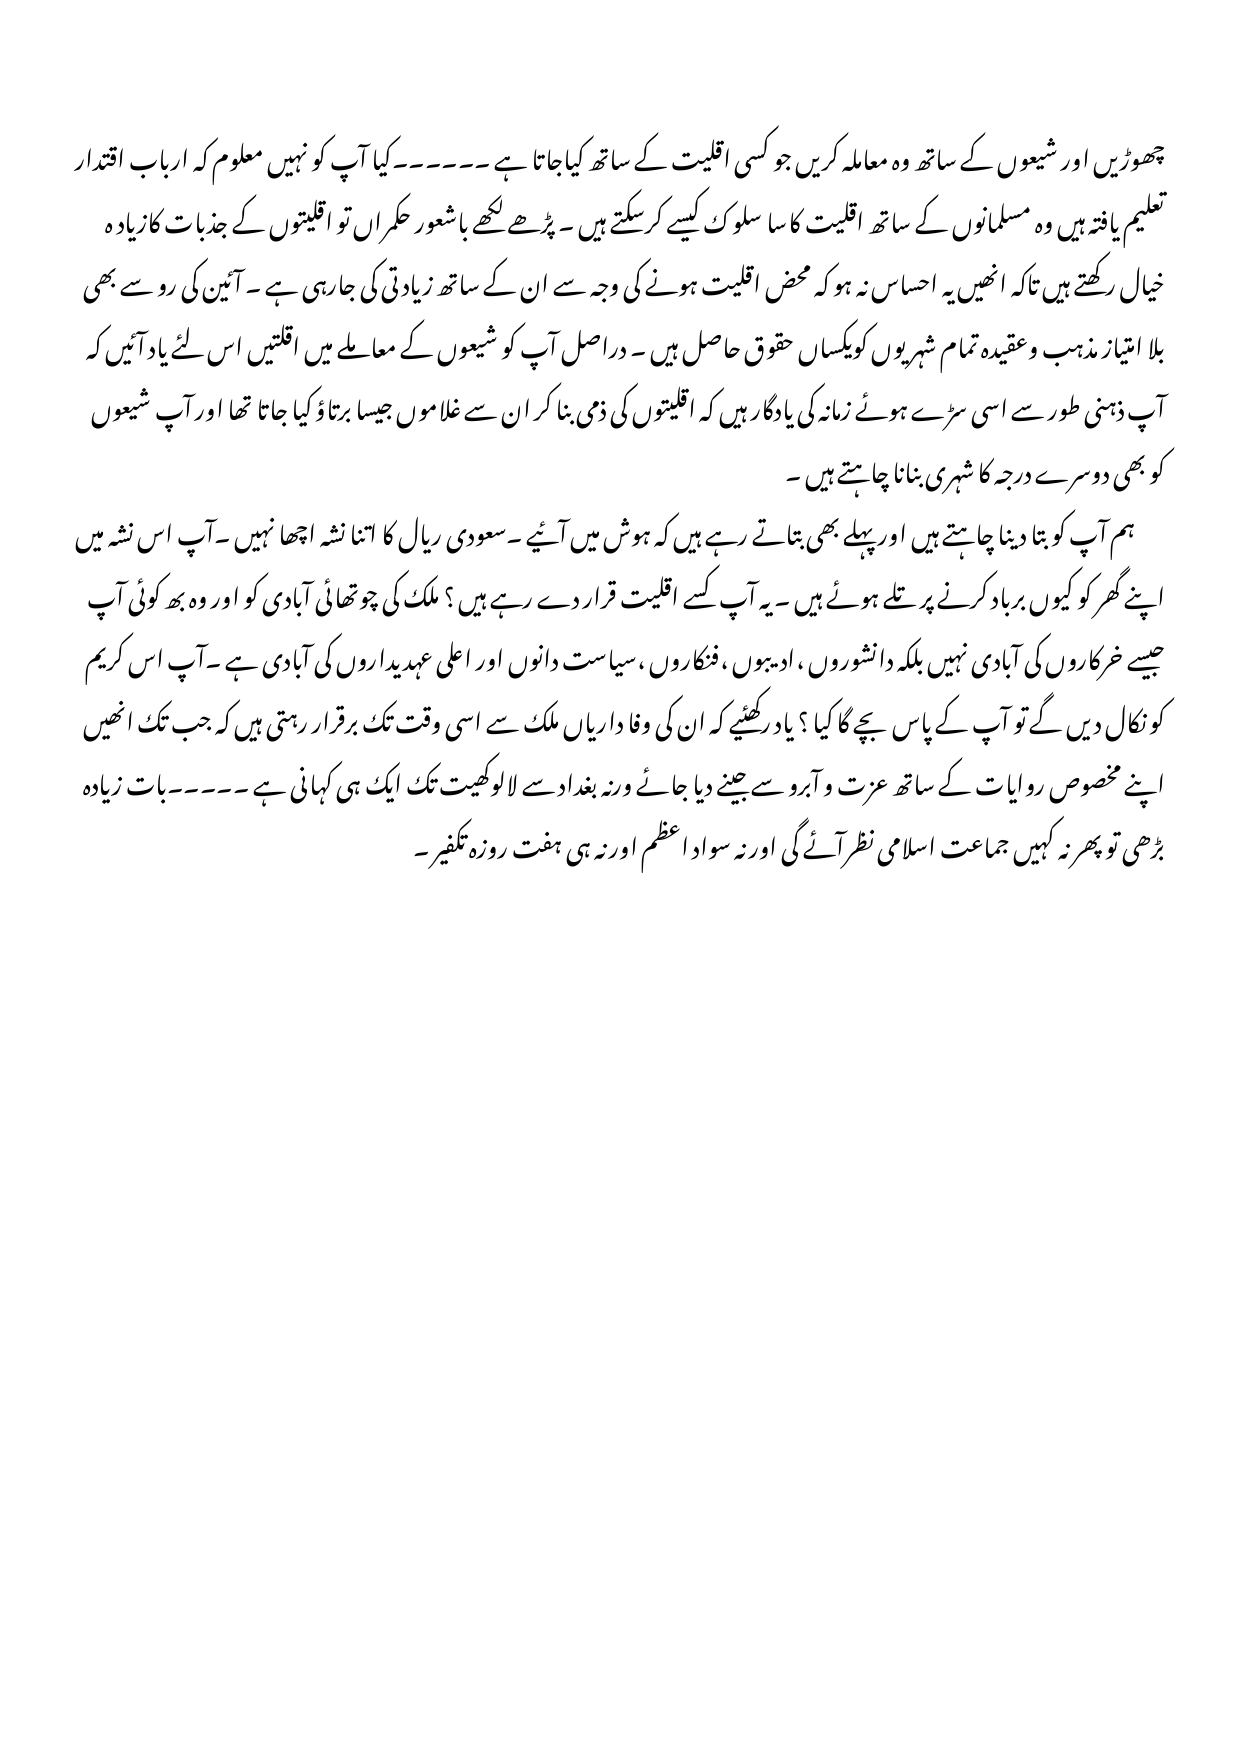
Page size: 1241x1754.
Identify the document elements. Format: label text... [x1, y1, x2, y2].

text چھوڑیں اور شیعوں کے ساتھ وہ معاملہ کریں جو کسی اقلیت کے ساتھ کیاجاتا ہے ۔۔۔۔۔۔کیا آپ کو نہیں معلوم کہ ارباب اقتدار تعلیم یافتہ ہیں وہ مسلمانوں کے ساتھ اقلیت کاسا سلوک کیسے کرسکتے ہیں ۔ پڑھے لکھے باشعور حکمراں تو اقلیتوں کے جذبات کازیاد ہ خیال رکھتے ہیں تاکہ انھیں یہ احساس نہ ہو کہ محض اقلیت ہونے کی وجہ سے ان کے ساتھ زیادتی کی جارہی ہے ۔ آئین کی رو سے بھی بلا امتیاز مذہب وعقیدہ تمام شہریوں کویکساں حقوق حاصل ہیں ۔ دراصل آپ کو شیعوں کے معاملے میں اقلتیں اس لئے یاد آئیں کہ آپ ذہنی طور سے اسی سڑے ہوئے زمانہ کی یادگار ہیں کہ اقلیتوں کی ذمی بنا کر ان سے غلاموں جیسا برتاؤ کیا جاتا تھا اور آپ شیعوں کو بھی دوسرے درجہ کا شہری بنانا چاہتے ہیں ۔ [75, 94, 1165, 498]
text ہم آپ کو بتا دینا چاہتے ہیں اور پہلے بھی بتاتے رہے ہیں کہ ہوش میں آئیے ۔سعودی ریال کا اتنا نشہ اچھا نہیں ۔آپ اس نشہ میں اپنے گھر کو کیوں برباد کرنے پر تلے ہوئے ہیں ۔ یہ آپ کسے اقلیت قرار دے رہے ہیں ؟ ملک کی چوتھائی آبادی کو اور وہ بھ کوئی آپ جیسے خرکاروں کی آبادی نہیں بلکہ دانشوروں ،ادیبوں ،فنکاروں ،سیاست دانوں اور اعلی عہدیداروں کی آبادی ہے ۔آپ اس کریم کو نکال دیں گے تو آپ کے پاس بچے گا کیا ؟ یاد رکھئیے کہ ان کی وفا داریاں ملک سے اسی وقت تک برقرار رہتی ہیں کہ جب تک انھیں اپنے مخصوص روایات کے ساتھ عزت و آبرو سے جینے دیا جائے ورنہ بغداد سے لالوکھیت تک ایک ہی کہانی ہے ۔۔۔۔۔بات زیادہ بڑھی تو پھر نہ کہیں جماعت اسلامی نظرآئے گی اور نہ سواد اعظم اور نہ ہی ہفت روزہ تکفیر ۔ [75, 498, 1165, 873]
